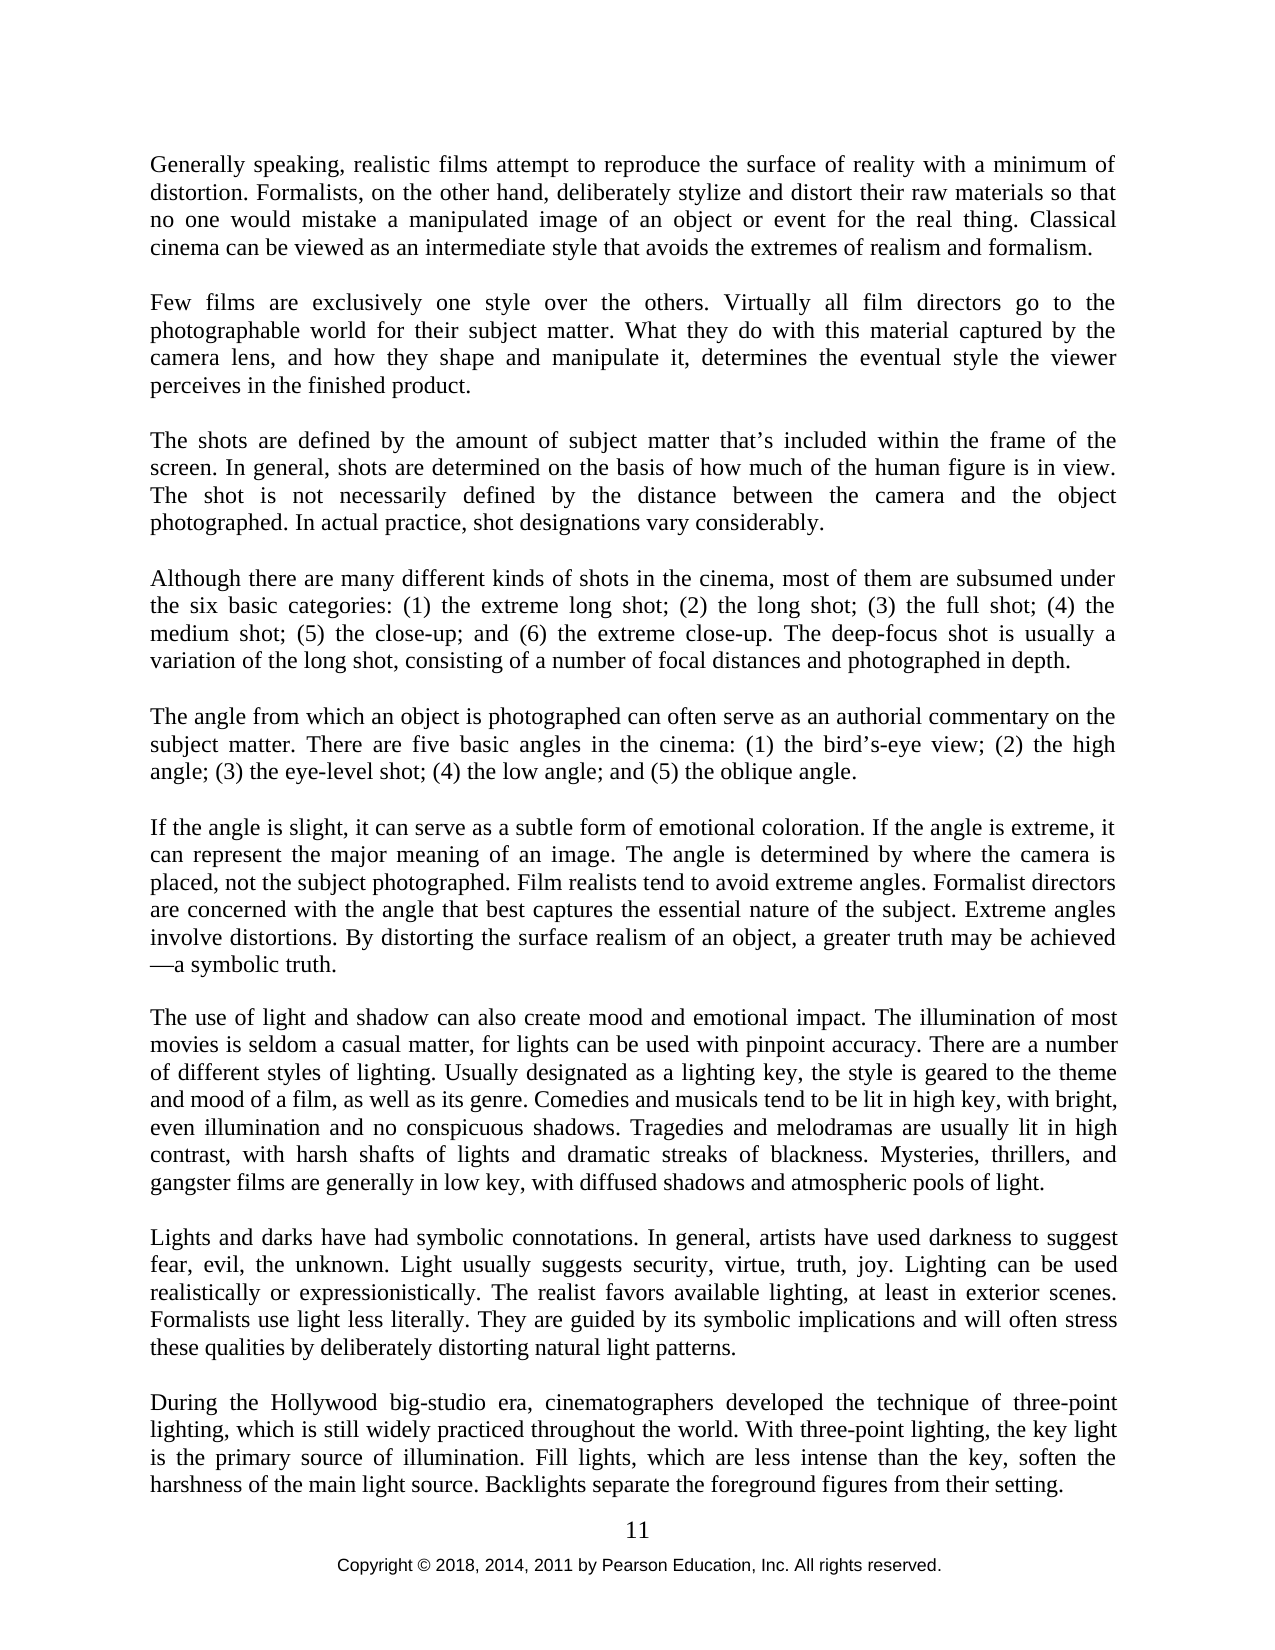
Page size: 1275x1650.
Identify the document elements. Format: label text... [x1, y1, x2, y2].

text The use of light and shadow can also create mood and emotional impact. The illumination of most movies is seldom a casual matter, for lights can be used with pinpoint accuracy. There are a number of different styles of lighting. Usually designated as a lighting key, the style is geared to the theme and mood of a film, as well as its genre. Comedies and musicals tend to be lit in high key, with bright, even illumination and no conspicuous shadows. Tragedies and melodramas are usually lit in high contrast, with harsh shafts of lights and dramatic streaks of blackness. Mysteries, thrillers, and gangster films are generally in low key, with diffused shadows and atmospheric pools of light. [150, 1003, 1118, 1196]
text During the Hollywood big-studio era, cinematographers developed the technique of three-point lighting, which is still widely practiced throughout the world. With three-point lighting, the key light is the primary source of illumination. Fill lights, which are less intense than the key, soften the harshness of the main light source. Backlights separate the foreground figures from their setting. [150, 1388, 1118, 1498]
text Although there are many different kinds of shots in the cinema, most of them are subsumed under the six basic categories: (1) the extreme long shot; (2) the long shot; (3) the full shot; (4) the medium shot; (5) the close-up; and (6) the extreme close-up. The deep-focus shot is usually a variation of the long shot, consisting of a number of focal distances and photographed in depth. [150, 564, 1119, 674]
text The angle from which an object is photographed can often serve as an authorial commentary on the subject matter. There are five basic angles in the cinema: (1) the bird’s-eye view; (2) the high angle; (3) the eye-level shot; (4) the low angle; and (5) the oblique angle. [150, 703, 1119, 785]
text If the angle is slight, it can serve as a subtle form of emotional coloration. If the angle is extreme, it can represent the major meaning of an image. The angle is determined by where the camera is placed, not the subject photographed. Film realists tend to avoid extreme angles. Formalist directors are concerned with the angle that best captures the essential nature of the subject. Extreme angles involve distortions. By distorting the surface realism of an object, a greater truth may be achieved—a symbolic truth. [150, 813, 1119, 978]
text Lights and darks have had symbolic connotations. In general, artists have used darkness to suggest fear, evil, the unknown. Light usually suggests security, virtue, truth, joy. Lighting can be used realistically or expressionistically. The realist favors available lighting, at least in exterior scenes. Formalists use light less literally. They are guided by its symbolic implications and will often stress these qualities by deliberately distorting natural light patterns. [150, 1223, 1118, 1361]
text The shots are defined by the amount of subject matter that’s included within the frame of the screen. In general, shots are determined on the basis of how much of the human figure is in view. The shot is not necessarily defined by the distance between the camera and the object photographed. In actual practice, shot designations vary considerably. [150, 426, 1119, 536]
text Few films are exclusively one style over the others. Virtually all film directors go to the photographable world for their subject matter. What they do with this material captured by the camera lens, and how they shape and manipulate it, determines the eventual style the viewer perceives in the finished product. [150, 288, 1119, 398]
text Generally speaking, realistic films attempt to reproduce the surface of reality with a minimum of distortion. Formalists, on the other hand, deliberately stylize and distort their raw materials so that no one would mistake a manipulated image of an object or event for the real thing. Classical cinema can be viewed as an intermediate style that avoids the extremes of realism and formalism. [150, 150, 1119, 260]
